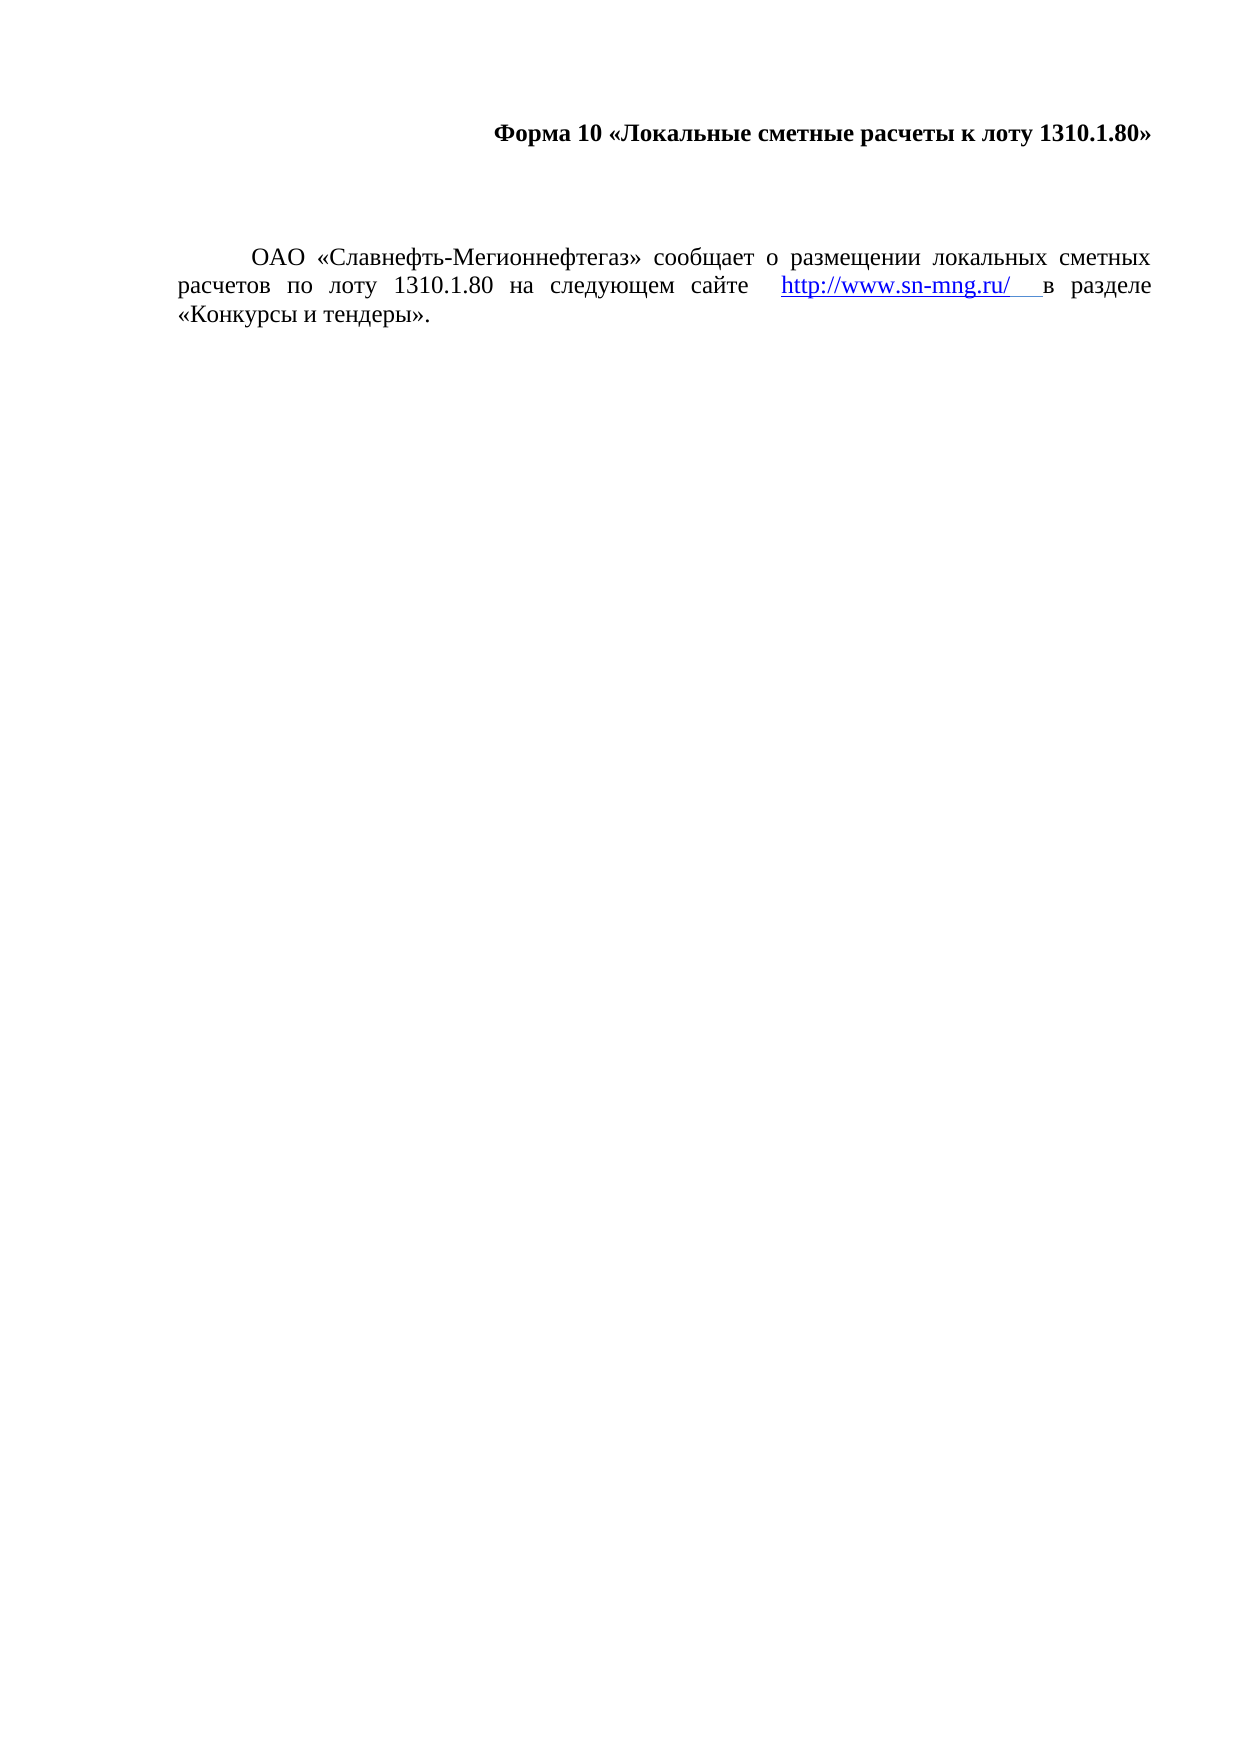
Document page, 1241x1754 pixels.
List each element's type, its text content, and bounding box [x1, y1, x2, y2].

text Форма 10 «Локальные сметные расчеты к лоту 1310.1.80» [177, 118, 1152, 147]
text ОАО «Славнефть-Мегионнефтегаз» сообщает о размещении локальных сметных расчетов по лоту 1310.1.80 на следующем сайте http://www.sn-mng.ru/ в разделе «Конкурсы и тендеры». [177, 242, 1152, 328]
